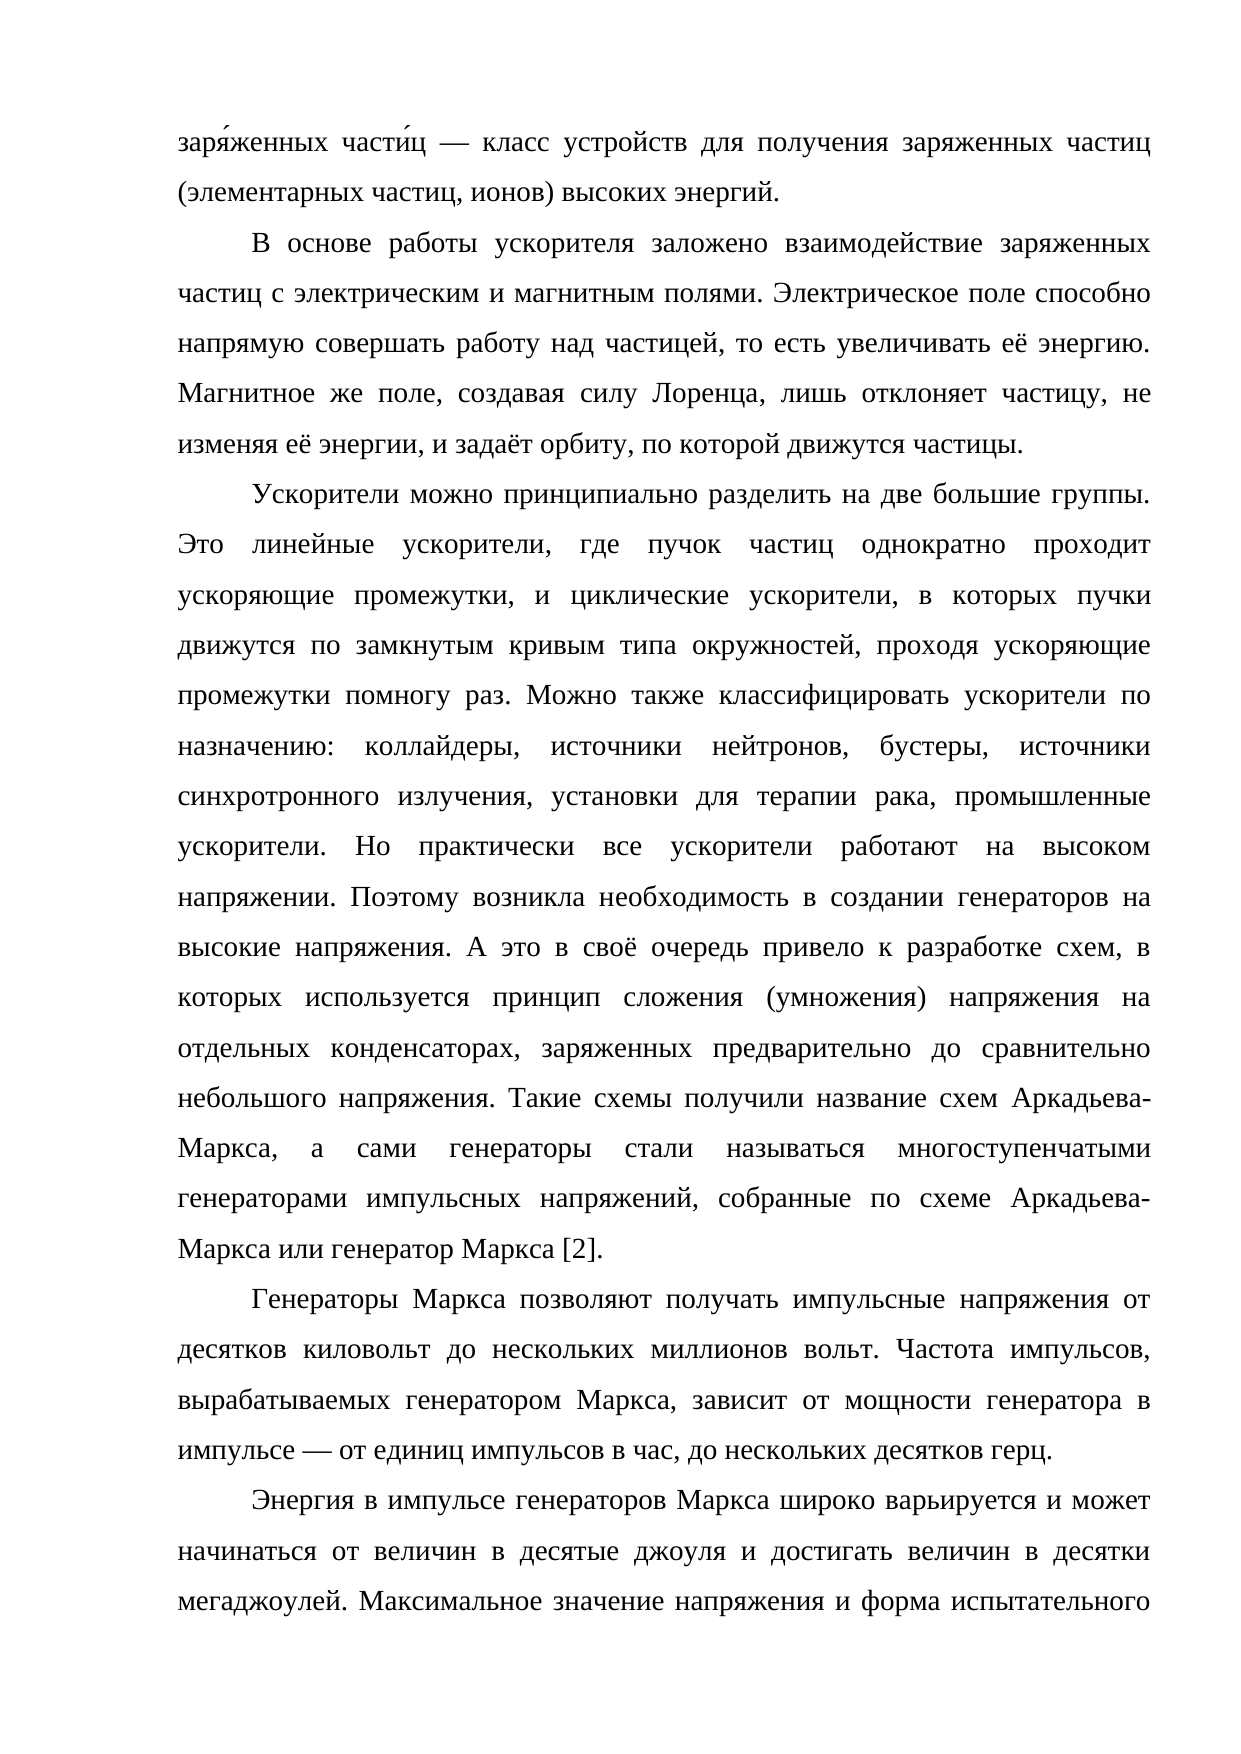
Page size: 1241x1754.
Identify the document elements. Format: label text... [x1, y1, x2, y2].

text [177, 124, 1152, 208]
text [177, 1482, 1152, 1617]
text В основе работы ускорителя заложено взаимодействие заряженных частиц с электрическим и магнитным полями. Электрическое поле способно напрямую совершать работу над частицей, то есть увеличивать её энергию. Магнитное же поле, создавая силу Лоренца, лишь отклоняет частицу, не изменяя её энергии, и задаёт орбиту, по которой движутся частицы. [177, 225, 1152, 459]
text Ускорители можно принципиально разделить на две большие группы. Это линейные ускорители, где пучок частиц однократно проходит ускоряющие промежутки, и циклические ускорители, в которых пучки движутся по замкнутым кривым типа окружностей, проходя ускоряющие промежутки помногу раз. Можно также классифицировать ускорители по назначению: коллайдеры, источники нейтронов, бустеры, источники синхротронного излучения, установки для терапии рака, промышленные ускорители. Но практически все ускорители работают на высоком напряжении. Поэтому возникла необходимость в создании генераторов на высокие напряжения. А это в своё очередь привело к разработке схем, в которых используется принцип сложения (умножения) напряжения на отдельных конденсаторах, заряженных предварительно до сравнительно небольшого напряжения. Такие схемы получили название схем Аркадьева-Маркса, а сами генераторы стали называться многоступенчатыми генераторами импульсных напряжений, собранные по схеме Аркадьева-Маркса или генератор Маркса [2]. [177, 476, 1152, 1264]
text Генераторы Маркса позволяют получать импульсные напряжения от десятков киловольт до нескольких миллионов вольт. Частота импульсов, вырабатываемых генератором Маркса, зависит от мощности генератора в импульсе — от единиц импульсов в час, до нескольких десятков герц. [177, 1281, 1152, 1466]
